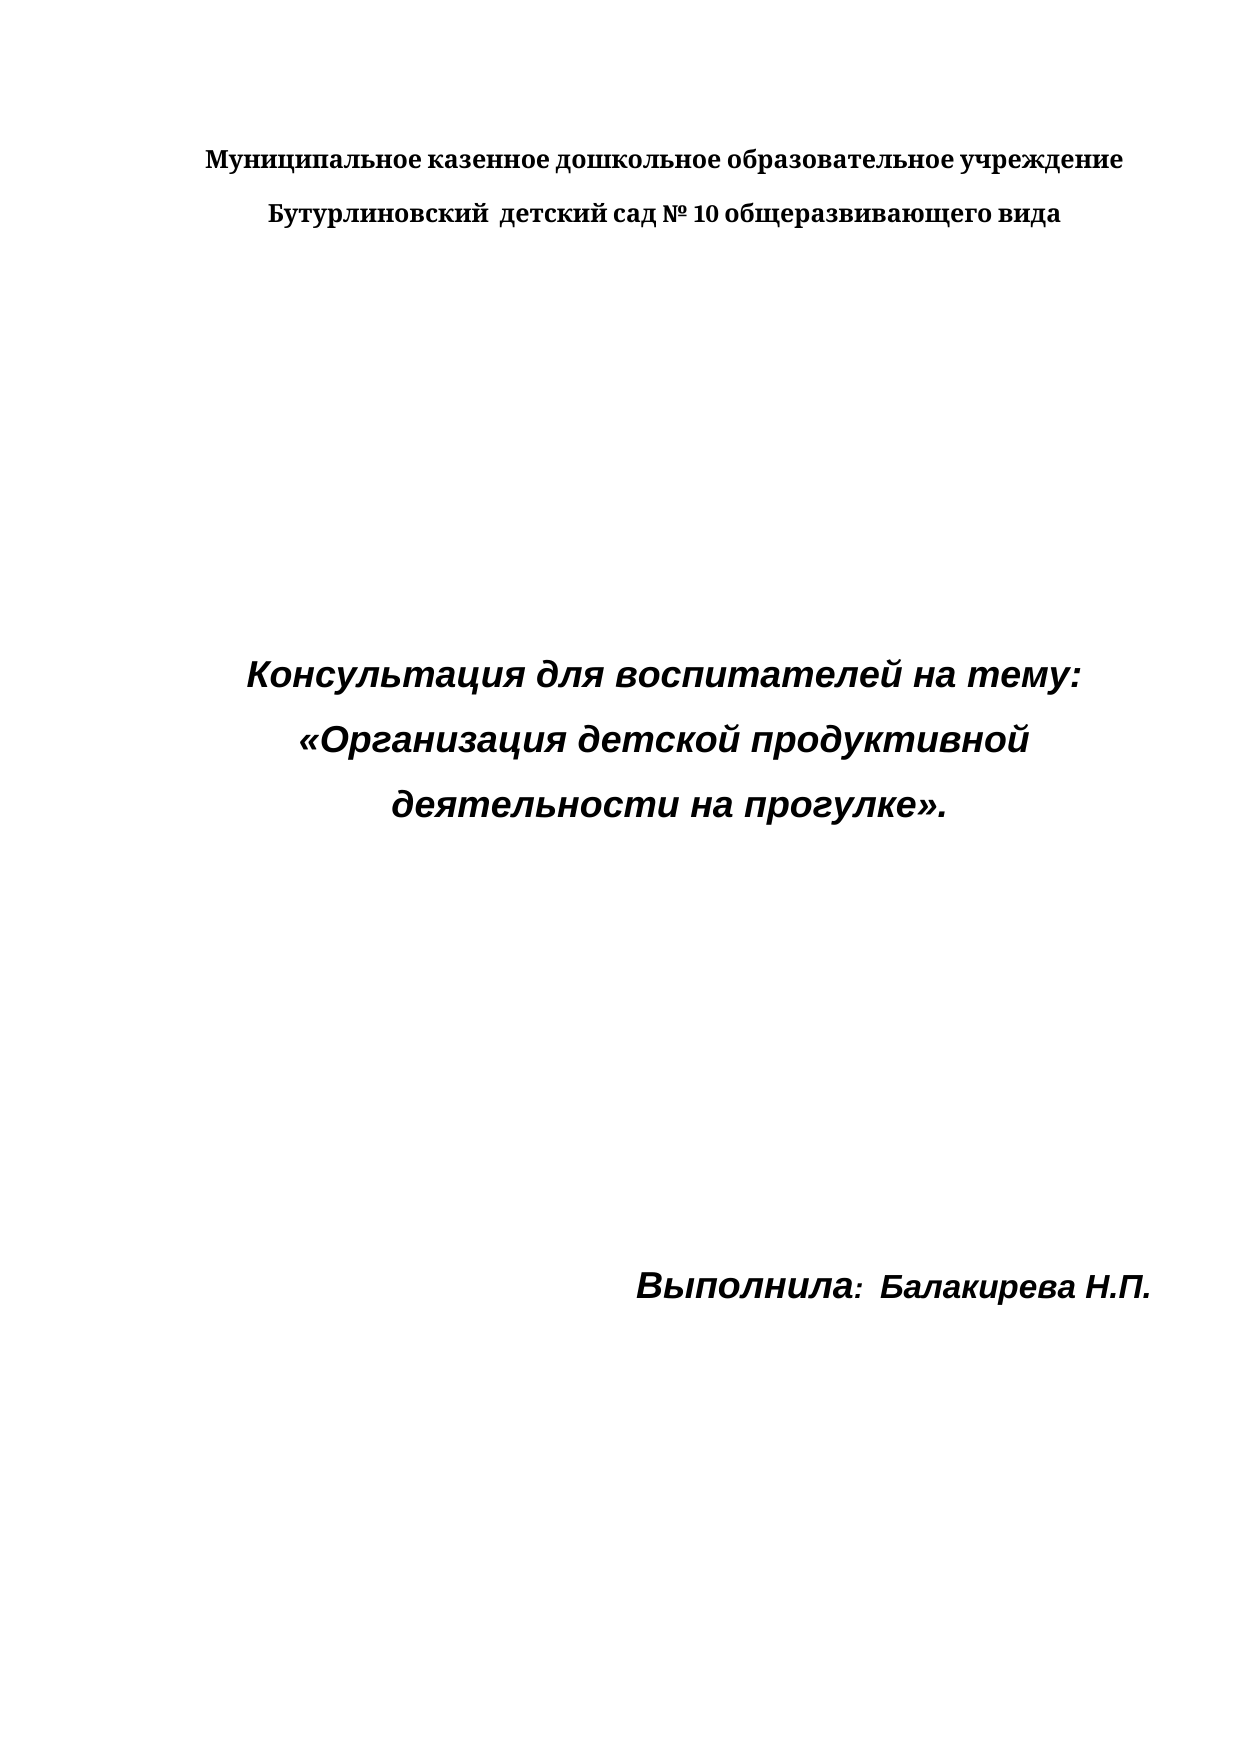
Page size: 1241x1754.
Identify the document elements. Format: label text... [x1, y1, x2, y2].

text Выполнила: Балакирева Н.П. [177, 1264, 1152, 1307]
text Муниципальное казенное дошкольное образовательное учреждение [177, 146, 1152, 175]
text деятельности на прогулке». [177, 782, 1152, 825]
text «Организация детской продуктивной [177, 717, 1152, 761]
text Бутурлиновский детский сад № 10 общеразвивающего вида [177, 200, 1152, 229]
text Консультация для воспитателей на тему: [177, 653, 1152, 696]
